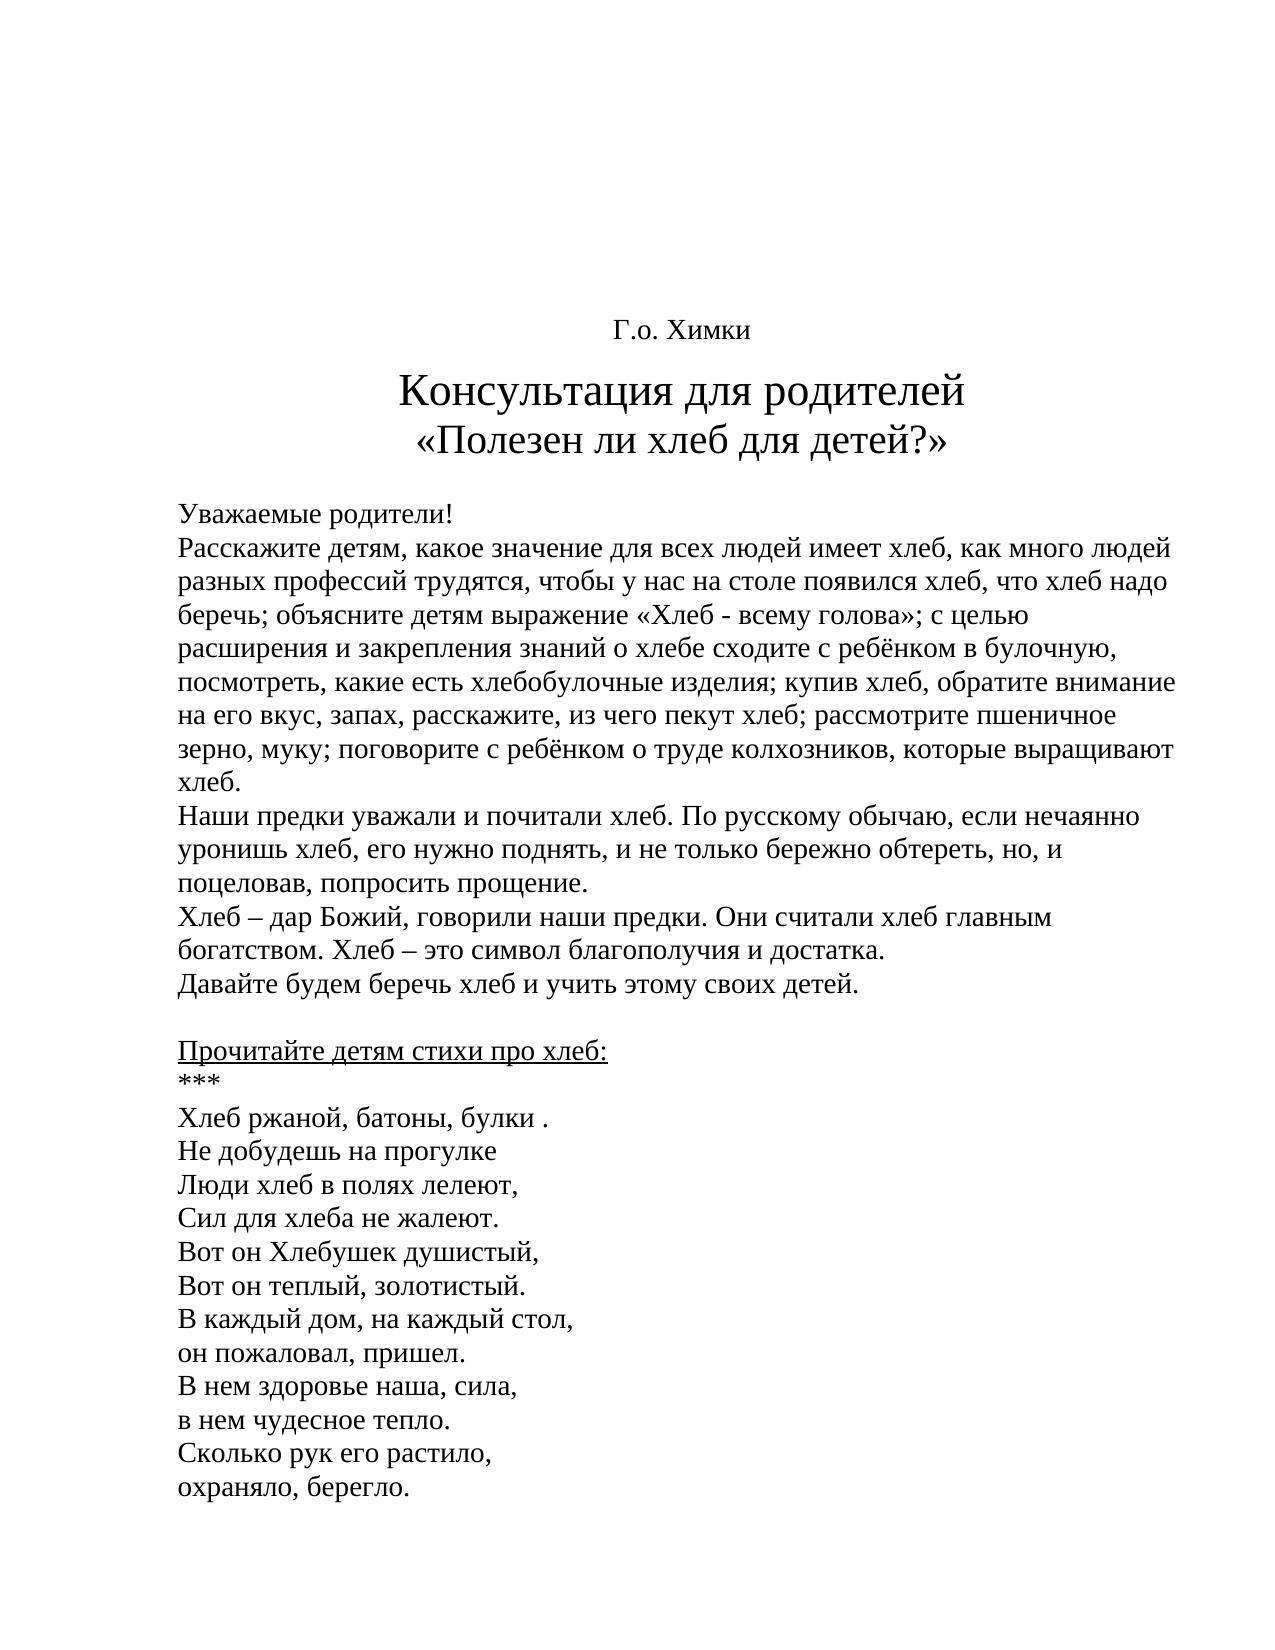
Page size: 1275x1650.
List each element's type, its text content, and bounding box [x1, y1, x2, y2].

text Уважаемые родители! [177, 496, 1186, 530]
text в нем чудесное тепло. [177, 1402, 1186, 1435]
text Хлеб – дар Божий, говорили наши предки. Они считали хлеб главным богатством. Хлеб – это символ благополучия и достатка. [177, 899, 1186, 966]
text Прочитайте детям стихи про хлеб: [177, 1033, 1186, 1066]
text Люди хлеб в полях лелеют, [177, 1167, 1186, 1201]
text Г.о. Химки [177, 312, 1186, 345]
text Вот он Хлебушек душистый, [177, 1234, 1186, 1268]
text «Полезен ли хлеб для детей?» [177, 415, 1186, 463]
text Вот он теплый, золотистый. [177, 1268, 1186, 1301]
text Хлеб ржаной, батоны, булки . [177, 1100, 1186, 1133]
text он пожаловал, пришел. [177, 1335, 1186, 1368]
text Наши предки уважали и почитали хлеб. По русскому обычаю, если нечаянно уронишь хлеб, его нужно поднять, и не только бережно обтереть, но, и поцеловав, попросить прощение. [177, 798, 1186, 899]
text охраняло, берегло. [177, 1469, 1186, 1502]
text Не добудешь на прогулке [177, 1133, 1186, 1167]
text Расскажите детям, какое значение для всех людей имеет хлеб, как много людей разных профессий трудятся, чтобы у нас на столе появился хлеб, что хлеб надо беречь; объясните детям выражение «Хлеб - всему голова»; с целью расширения и закрепления знаний о хлебе сходите с ребёнком в булочную, посмотреть, какие есть хлебобулочные изделия; купив хлеб, обратите внимание на его вкус, запах, расскажите, из чего пекут хлеб; рассмотрите пшеничное зерно, муку; поговорите с ребёнком о труде колхозников, которые выращивают хлеб. [177, 530, 1186, 798]
text В каждый дом, на каждый стол, [177, 1301, 1186, 1335]
text *** [177, 1066, 1186, 1100]
text Консультация для родителей [177, 362, 1186, 415]
text Давайте будем беречь хлеб и учить этому своих детей. [177, 966, 1186, 999]
text Сил для хлеба не жалеют. [177, 1201, 1186, 1234]
text Сколько рук его растило, [177, 1435, 1186, 1469]
text В нем здоровье наша, сила, [177, 1368, 1186, 1402]
